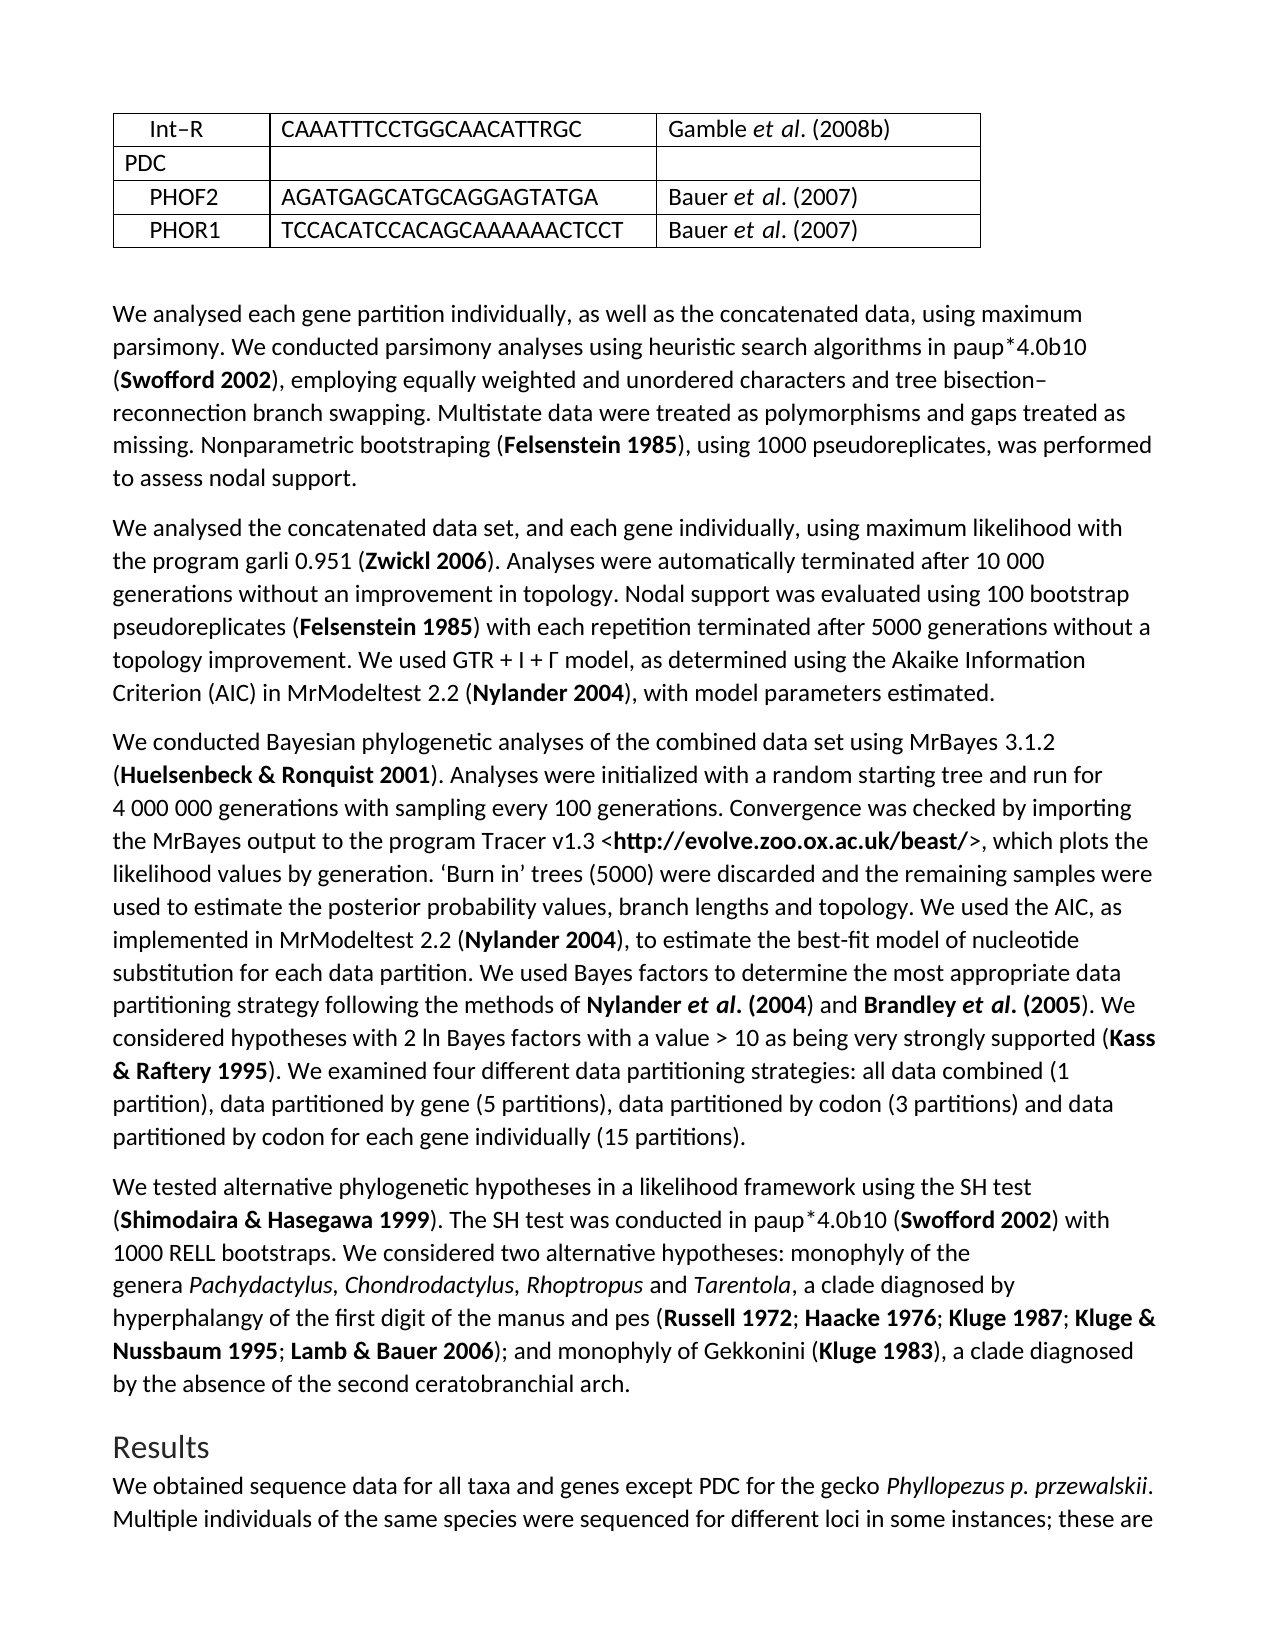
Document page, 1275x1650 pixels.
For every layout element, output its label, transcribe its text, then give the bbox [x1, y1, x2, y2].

text We tested alternative phylogenetic hypotheses in a likelihood framework using the SH test (Shimodaira & Hasegawa 1999). The SH test was conducted in paup*4.0b10 (Swofford 2002) with 1000 RELL bootstraps. We considered two alternative hypotheses: monophyly of the genera Pachydactylus, Chondrodactylus, Rhoptropus and Tarentola, a clade diagnosed by hyperphalangy of the first digit of the manus and pes (Russell 1972; Haacke 1976; Kluge 1987; Kluge & Nussbaum 1995; Lamb & Bauer 2006); and monophyly of Gekkonini (Kluge 1983), a clade diagnosed by the absence of the second ceratobranchial arch. [112, 1171, 1162, 1399]
table_cell Bauer et al. (2007) [657, 181, 980, 214]
table_cell CAAATTTCCTGGCAACATTRGC [271, 114, 656, 146]
text We analysed each gene partition individually, as well as the concatenated data, using maximum parsimony. We conducted parsimony analyses using heuristic search algorithms in paup*4.0b10 (Swofford 2002), employing equally weighted and unordered characters and tree bisection–reconnection branch swapping. Multistate data were treated as polymorphisms and gaps treated as missing. Nonparametric bootstraping (Felsenstein 1985), using 1000 pseudoreplicates, was performed to assess nodal support. [112, 298, 1162, 493]
table_cell [657, 147, 980, 180]
text We conducted Bayesian phylogenetic analyses of the combined data set using MrBayes 3.1.2 (Huelsenbeck & Ronquist 2001). Analyses were initialized with a random starting tree and run for 4 000 000 generations with sampling every 100 generations. Convergence was checked by importing the MrBayes output to the program Tracer v1.3 <http://evolve.zoo.ox.ac.uk/beast/>, which plots the likelihood values by generation. ‘Burn in’ trees (5000) were discarded and the remaining samples were used to estimate the posterior probability values, branch lengths and topology. We used the AIC, as implemented in MrModeltest 2.2 (Nylander 2004), to estimate the best-fit model of nucleotide substitution for each data partition. We used Bayes factors to determine the most appropriate data partitioning strategy following the methods of Nylander et al. (2004) and Brandley et al. (2005). We considered hypotheses with 2 ln Bayes factors with a value > 10 as being very strongly supported (Kass & Raftery 1995). We examined four different data partitioning strategies: all data combined (1 partition), data partitioned by gene (5 partitions), data partitioned by codon (3 partitions) and data partitioned by codon for each gene individually (15 partitions). [112, 726, 1162, 1152]
table_cell Int–R [114, 114, 269, 146]
table_cell PHOR1 [114, 215, 269, 247]
table_cell AGATGAGCATGCAGGAGTATGA [271, 181, 656, 214]
table_cell TCCACATCCACAGCAAAAAACTCCT [271, 215, 656, 247]
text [112, 1470, 1162, 1534]
table_cell Bauer et al. (2007) [657, 215, 980, 247]
table_cell PDC [114, 147, 269, 180]
table_cell PHOF2 [114, 181, 269, 214]
text We analysed the concatenated data set, and each gene individually, using maximum likelihood with the program garli 0.951 (Zwickl 2006). Analyses were automatically terminated after 10 000 generations without an improvement in topology. Nodal support was evaluated using 100 bootstrap pseudoreplicates (Felsenstein 1985) with each repetition terminated after 5000 generations without a topology improvement. We used GTR + I + Γ model, as determined using the Akaike Information Criterion (AIC) in MrModeltest 2.2 (Nylander 2004), with model parameters estimated. [112, 512, 1162, 707]
table_cell [271, 147, 656, 180]
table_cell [657, 114, 980, 146]
subtitle Results [112, 1426, 1162, 1467]
